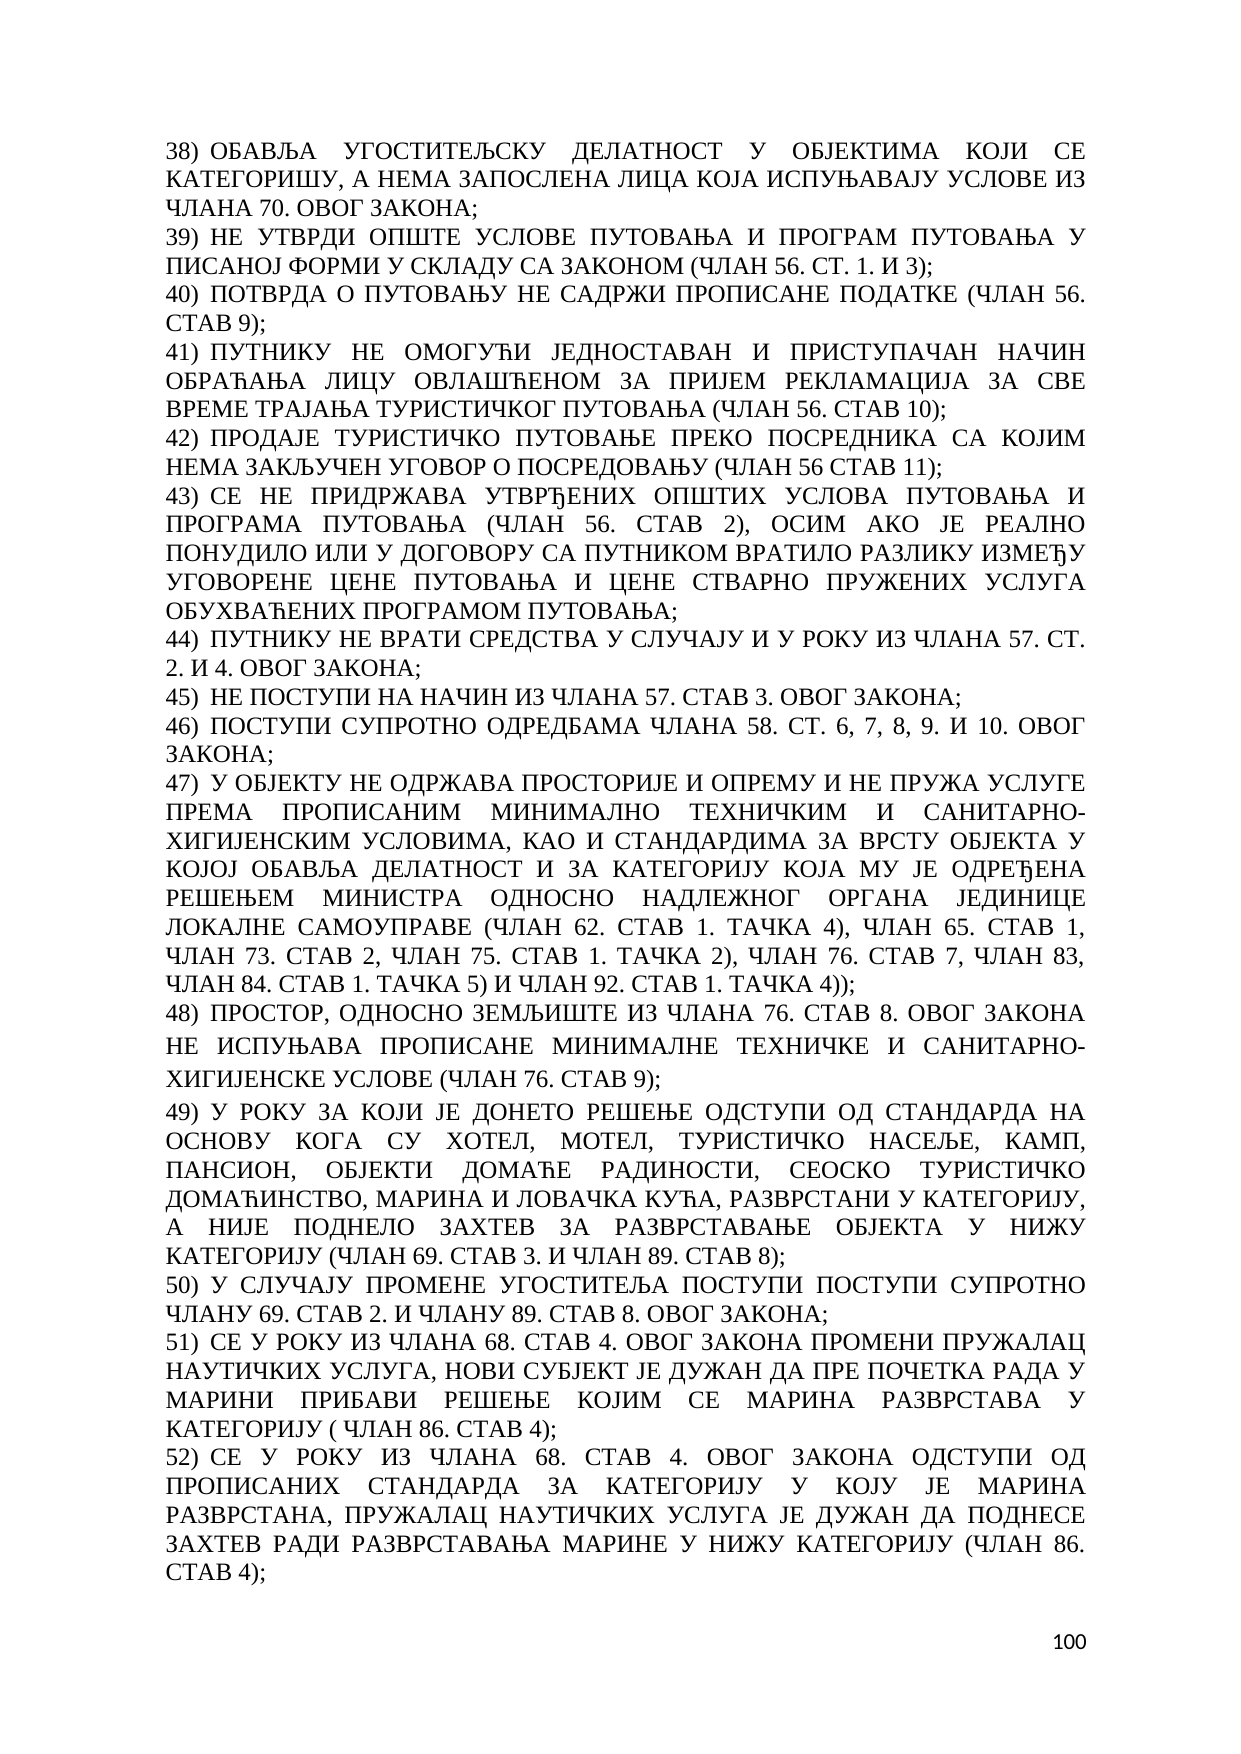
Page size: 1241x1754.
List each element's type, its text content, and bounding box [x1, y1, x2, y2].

list ПОТВРДА О ПУТОВАЊУ НЕ САДРЖИ ПРОПИСАНЕ ПОДАТКЕ (ЧЛАН 56. СТАВ 9); [165, 279, 1087, 337]
list У РОКУ ЗА КОЈИ ЈЕ ДОНЕТО РЕШЕЊЕ ОДСТУПИ ОД СТАНДАРДА НА ОСНОВУ КОГА СУ ХОТЕЛ, МОТЕЛ, ТУРИСТИЧКО НАСЕЉЕ, КАМП, ПАНСИОН, ОБЈЕКТИ ДОМАЋЕ РАДИНОСТИ, СЕОСКО ТУРИСТИЧКО ДОМАЋИНСТВО, МАРИНА И ЛОВАЧКА КУЋА, РАЗВРСТАНИ У КАТЕГОРИЈУ, А НИЈЕ ПОДНЕЛО ЗАХТЕВ ЗА РАЗВРСТАВАЊЕ ОБЈЕКТА У НИЖУ КАТЕГОРИЈУ (ЧЛАН 69. СТАВ 3. И ЧЛАН 89. СТАВ 8); [165, 1097, 1087, 1270]
list НЕ ПОСТУПИ НА НАЧИН ИЗ ЧЛАНА 57. СТАВ 3. ОВОГ ЗАКОНА; [165, 682, 1087, 711]
list СЕ У РОКУ ИЗ ЧЛАНА 68. СТАВ 4. ОВОГ ЗАКОНА ПРОМЕНИ ПРУЖАЛАЦ НАУТИЧКИХ УСЛУГА, НОВИ СУБЈЕКТ ЈЕ ДУЖАН ДА ПРЕ ПОЧЕТКА РАДА У МАРИНИ ПРИБАВИ РЕШЕЊЕ КОЈИМ СЕ МАРИНА РАЗВРСТАВА У КАТЕГОРИЈУ ( ЧЛАН 86. СТАВ 4); [165, 1327, 1087, 1442]
list СЕ НЕ ПРИДРЖАВА УТВРЂЕНИХ ОПШТИХ УСЛОВА ПУТОВАЊА И ПРОГРАМА ПУТОВАЊА (ЧЛАН 56. СТАВ 2), ОСИМ АКО ЈЕ РЕАЛНО ПОНУДИЛО ИЛИ У ДОГОВОРУ СА ПУТНИКОМ ВРАТИЛО РАЗЛИКУ ИЗМЕЂУ УГОВОРЕНЕ ЦЕНЕ ПУТОВАЊА И ЦЕНЕ СТВАРНО ПРУЖЕНИХ УСЛУГА ОБУХВАЋЕНИХ ПРОГРАМОМ ПУТОВАЊА; [165, 481, 1087, 624]
list ПРОСТОР, ОДНОСНО ЗЕМЉИШТЕ ИЗ ЧЛАНА 76. СТАВ 8. ОВОГ ЗАКОНА НЕ ИСПУЊАВА ПРОПИСАНЕ МИНИМАЛНЕ ТЕХНИЧКЕ И САНИТАРНО-ХИГИЈЕНСКЕ УСЛОВЕ (ЧЛАН 76. СТАВ 9); [165, 998, 1087, 1093]
list ПОСТУПИ СУПРОТНО ОДРЕДБАМА ЧЛАНА 58. СТ. 6, 7, 8, 9. И 10. ОВОГ ЗАКОНА; [165, 711, 1087, 768]
list ПУТНИКУ НЕ ВРАТИ СРЕДСТВА У СЛУЧАЈУ И У РОКУ ИЗ ЧЛАНА 57. СТ. 2. И 4. ОВОГ ЗАКОНА; [165, 624, 1087, 682]
list СЕ У РОКУ ИЗ ЧЛАНА 68. СТАВ 4. ОВОГ ЗАКОНА ОДСТУПИ ОД ПРОПИСАНИХ СТАНДАРДА ЗА КАТЕГОРИЈУ У КОЈУ ЈЕ МАРИНА РАЗВРСТАНА, ПРУЖАЛАЦ НАУТИЧКИХ УСЛУГА ЈЕ ДУЖАН ДА ПОДНЕСЕ ЗАХТЕВ РАДИ РАЗВРСТАВАЊА МАРИНЕ У НИЖУ КАТЕГОРИЈУ (ЧЛАН 86. СТАВ 4); [165, 1442, 1087, 1586]
list НЕ УТВРДИ ОПШТЕ УСЛОВЕ ПУТОВАЊА И ПРОГРАМ ПУТОВАЊА У ПИСАНОЈ ФОРМИ У СКЛАДУ СА ЗАКОНОМ (ЧЛАН 56. СТ. 1. И 3); [165, 222, 1087, 279]
list У ОБЈЕКТУ НЕ ОДРЖАВА ПРОСТОРИЈЕ И ОПРЕМУ И НЕ ПРУЖА УСЛУГЕ ПРЕМА ПРОПИСАНИМ МИНИМАЛНО ТЕХНИЧКИМ И САНИТАРНО-ХИГИЈЕНСКИМ УСЛОВИМА, КАО И СТАНДАРДИМА ЗА ВРСТУ ОБЈЕКТА У КОЈОЈ ОБАВЉА ДЕЛАТНОСТ И ЗА КАТЕГОРИЈУ КОЈА МУ ЈЕ ОДРЕЂЕНА РЕШЕЊЕМ МИНИСТРА ОДНОСНО НАДЛЕЖНОГ ОРГАНА ЈЕДИНИЦЕ ЛОКАЛНЕ САМОУПРАВЕ (ЧЛАН 62. СТАВ 1. ТАЧКА 4), ЧЛАН 65. СТАВ 1, ЧЛАН 73. СТАВ 2, ЧЛАН 75. СТАВ 1. ТАЧКА 2), ЧЛАН 76. СТАВ 7, ЧЛАН 83, ЧЛАН 84. СТАВ 1. ТАЧКА 5) И ЧЛАН 92. СТАВ 1. ТАЧКА 4)); [165, 768, 1087, 998]
list У СЛУЧАЈУ ПРОМЕНЕ УГОСТИТЕЉА ПОСТУПИ ПОСТУПИ СУПРОТНО ЧЛАНУ 69. СТАВ 2. И ЧЛАНУ 89. СТАВ 8. ОВОГ ЗАКОНА; [165, 1270, 1087, 1327]
list ПУТНИКУ НЕ ОМОГУЋИ ЈЕДНОСТАВАН И ПРИСТУПАЧАН НАЧИН ОБРАЋАЊА ЛИЦУ ОВЛАШЋЕНОМ ЗА ПРИЈЕМ РЕКЛАМАЦИЈА ЗА СВЕ ВРЕМЕ ТРАЈАЊА ТУРИСТИЧКОГ ПУТОВАЊА (ЧЛАН 56. СТАВ 10); [165, 337, 1087, 423]
list ПРОДАЈЕ ТУРИСТИЧКО ПУТОВАЊЕ ПРЕКО ПОСРЕДНИКА СА КОЈИМ НЕМА ЗАКЉУЧЕН УГОВОР О ПОСРЕДОВАЊУ (ЧЛАН 56 СТАВ 11); [165, 423, 1087, 481]
list ОБАВЉА УГОСТИТЕЉСКУ ДЕЛАТНОСТ У ОБЈЕКТИМА КОЈИ СЕ КАТЕГОРИШУ, А НЕМА ЗАПОСЛЕНА ЛИЦА КОЈА ИСПУЊАВАЈУ УСЛОВЕ ИЗ ЧЛАНА 70. ОВОГ ЗАКОНА; [165, 136, 1087, 222]
